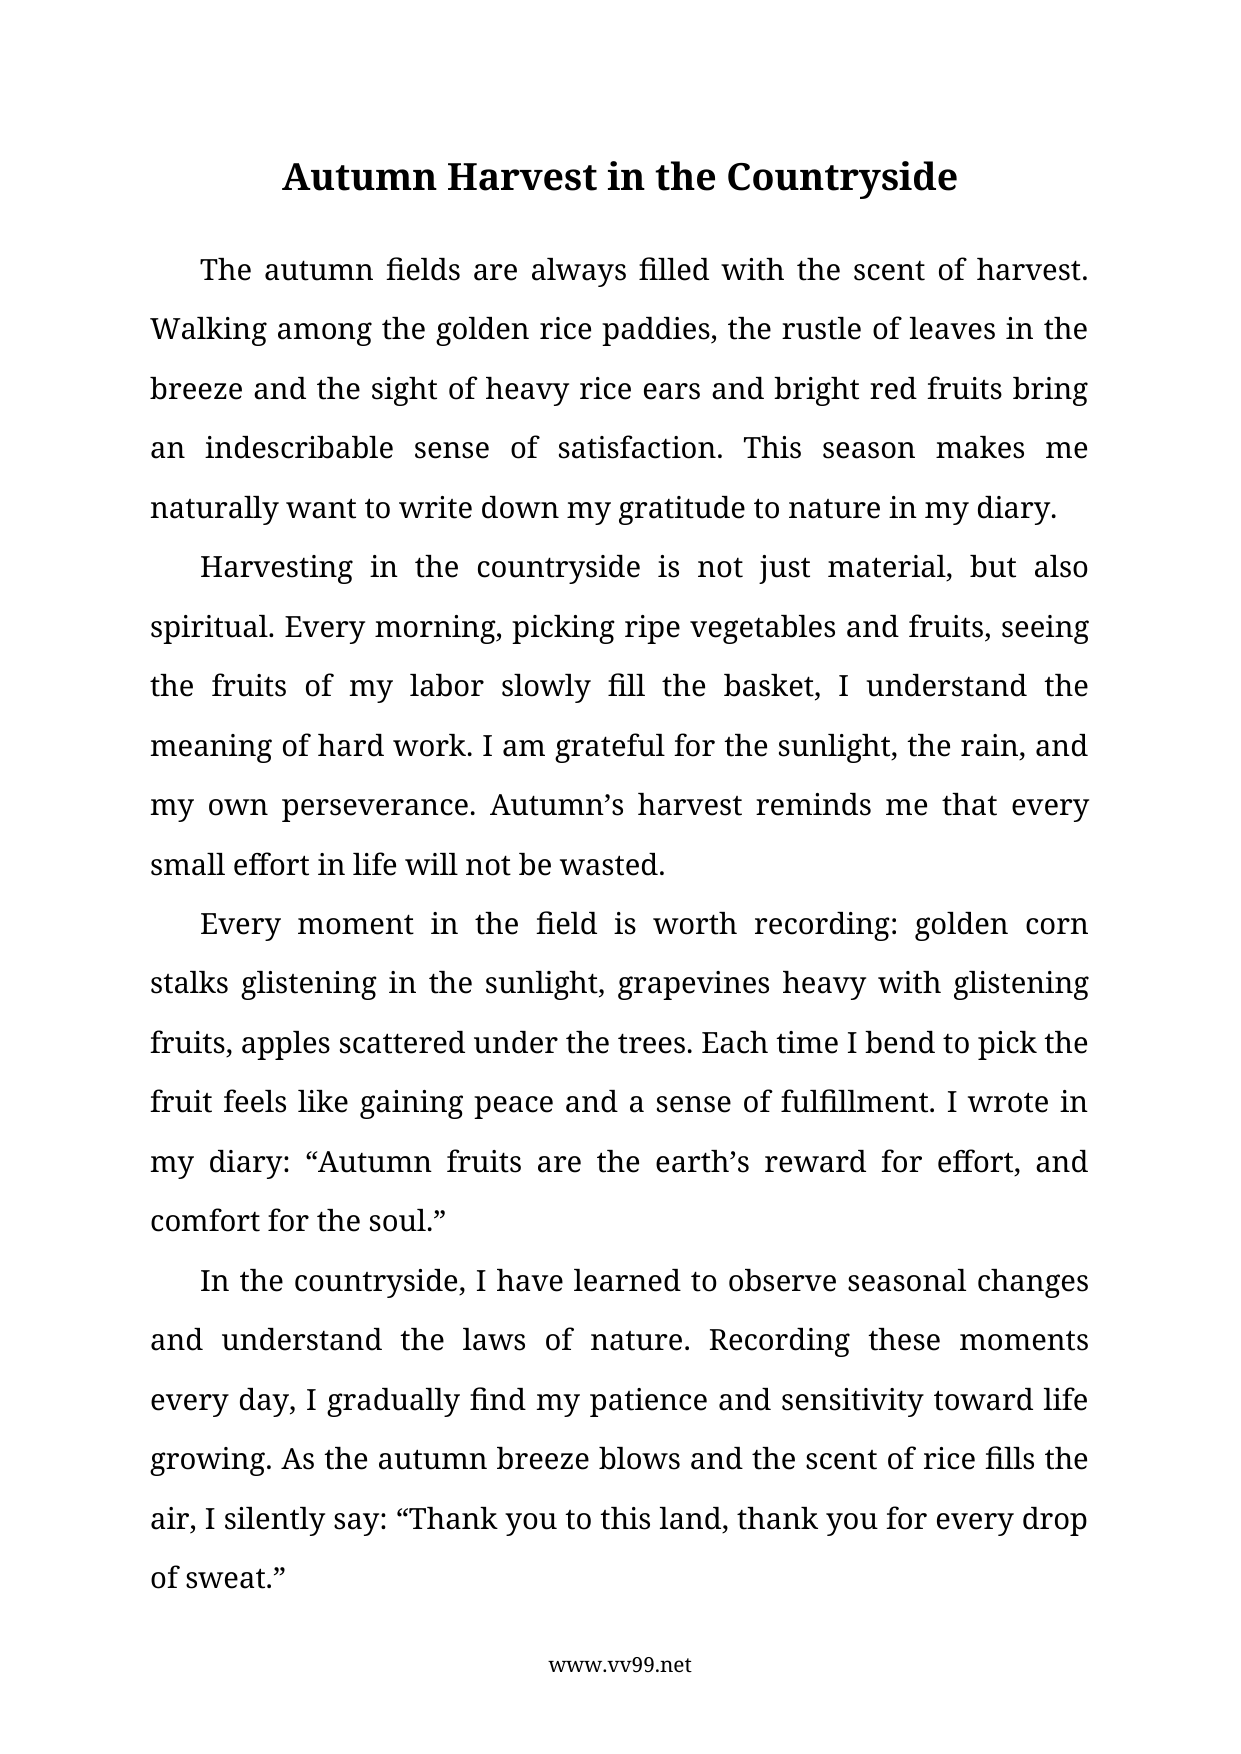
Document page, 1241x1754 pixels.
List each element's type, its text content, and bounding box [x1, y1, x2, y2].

subtitle Autumn Harvest in the Countryside [150, 150, 1090, 201]
text Every moment in the field is worth recording: golden corn stalks glistening in the sunlight, grapevines heavy with glistening fruits, apples scattered under the trees. Each time I bend to pick the fruit feels like gaining peace and a sense of fulfillment. I wrote in my diary: “Autumn fruits are the earth’s reward for effort, and comfort for the soul.” [150, 903, 1090, 1240]
text Harvesting in the countryside is not just material, but also spiritual. Every morning, picking ripe vegetables and fruits, seeing the fruits of my labor slowly fill the basket, I understand the meaning of hard work. I am grateful for the sunlight, the rain, and my own perseverance. Autumn’s harvest reminds me that every small effort in life will not be wasted. [150, 546, 1090, 883]
text In the countryside, I have learned to observe seasonal changes and understand the laws of nature. Recording these moments every day, I gradually find my patience and sensitivity toward life growing. As the autumn breeze blows and the scent of rice fills the air, I silently say: “Thank you to this land, thank you for every drop of sweat.” [150, 1260, 1090, 1597]
text The autumn fields are always filled with the scent of harvest. Walking among the golden rice paddies, the rustle of leaves in the breeze and the sight of heavy rice ears and bright red fruits bring an indescribable sense of satisfaction. This season makes me naturally want to write down my gratitude to nature in my diary. [150, 249, 1090, 527]
